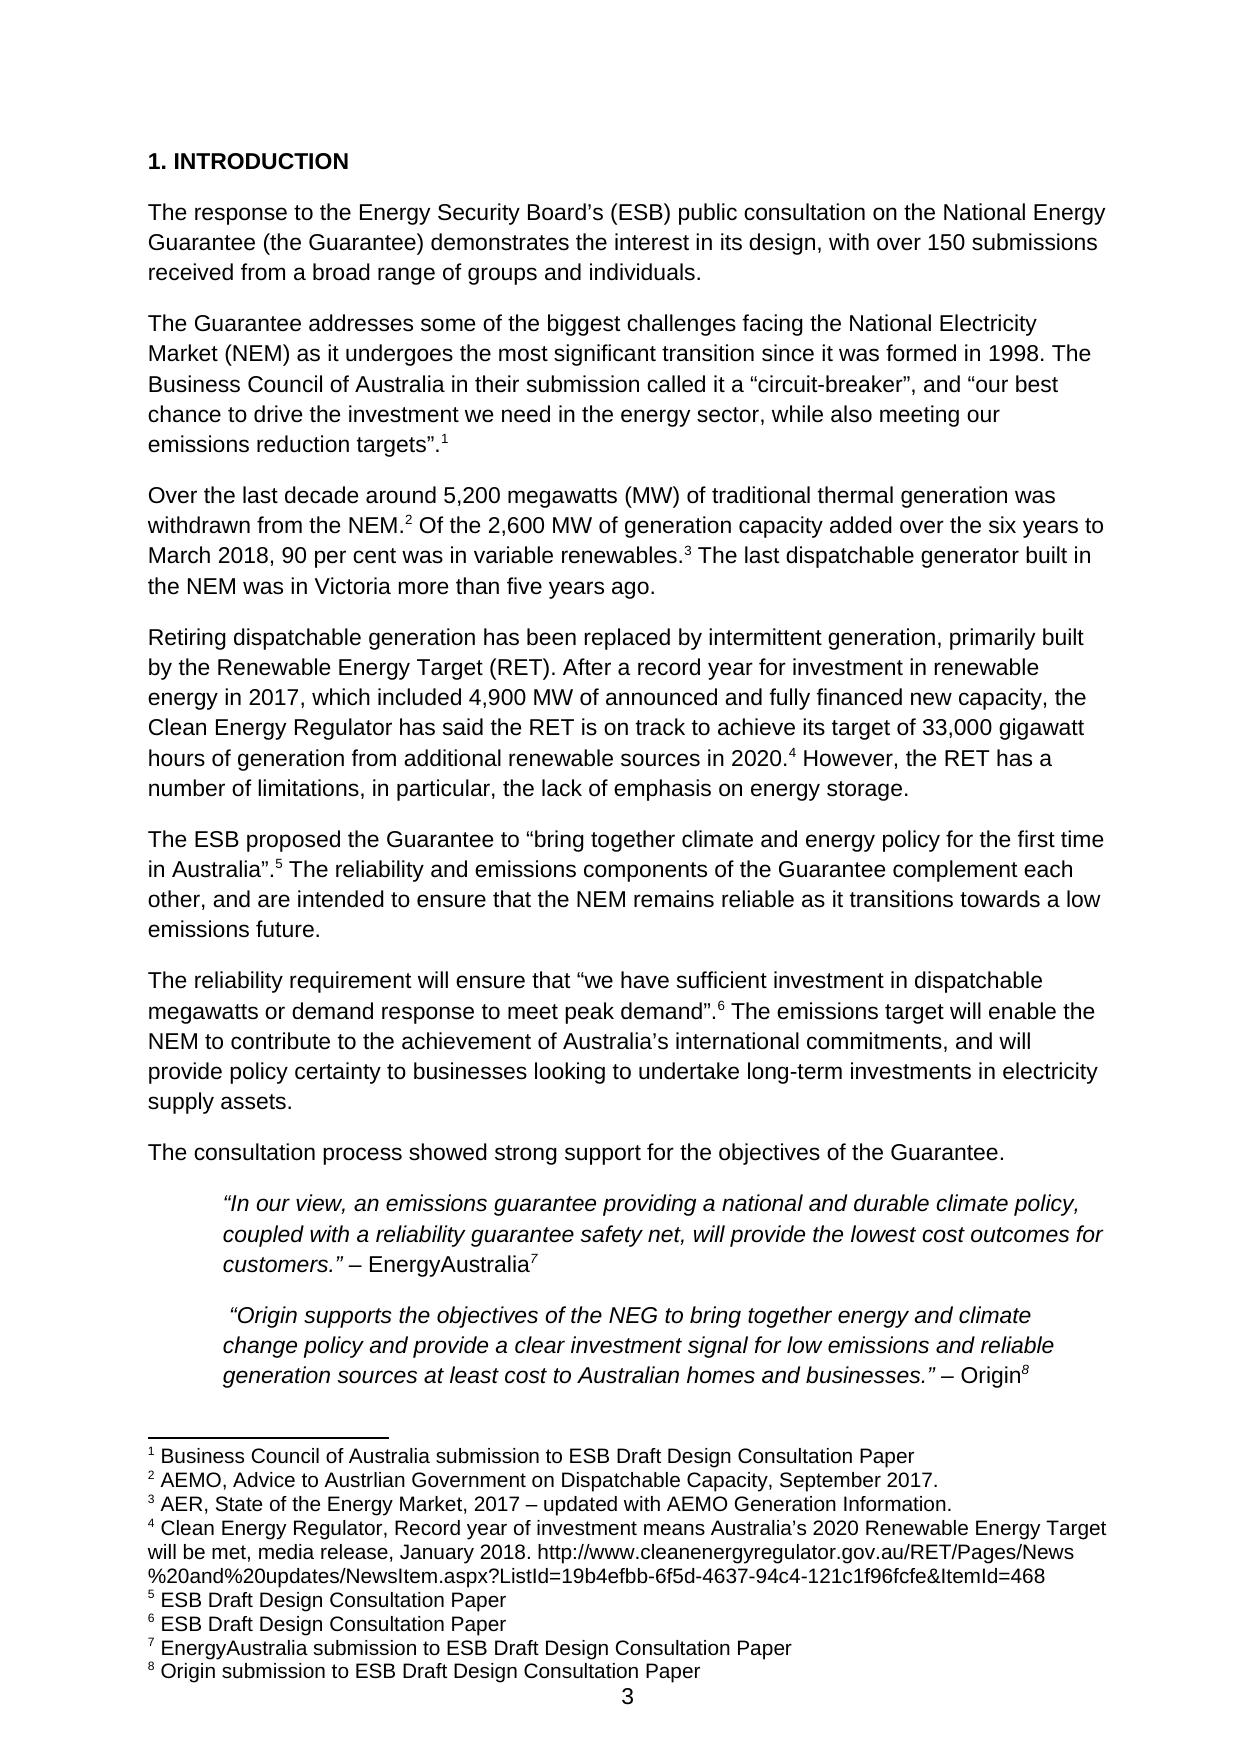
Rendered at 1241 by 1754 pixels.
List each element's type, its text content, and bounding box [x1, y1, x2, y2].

text The response to the Energy Security Board’s (ESB) public consultation on the National Energy Guarantee (the Guarantee) demonstrates the interest in its design, with over 150 submissions received from a broad range of groups and individuals. [148, 199, 1107, 286]
text The Guarantee addresses some of the biggest challenges facing the National Electricity Market (NEM) as it undergoes the most significant transition since it was formed in 1998. The Business Council of Australia in their submission called it a “circuit-breaker”, and “our best chance to drive the investment we need in the energy sector, while also meeting our emissions reduction targets”. [148, 310, 1107, 457]
text The reliability requirement will ensure that “we have sufficient investment in dispatchable megawatts or demand response to meet peak demand”. The emissions target will enable the NEM to contribute to the achievement of Australia’s international commitments, and will provide policy certainty to businesses looking to undertake long-term investments in electricity supply assets. [148, 967, 1107, 1115]
text Over the last decade around 5,200 megawatts (MW) of traditional thermal generation was withdrawn from the NEM. Of the 2,600 MW of generation capacity added over the six years to March 2018, 90 per cent was in variable renewables. The last dispatchable generator built in the NEM was in Victoria more than five years ago. [148, 482, 1107, 599]
text “In our view, an emissions guarantee providing a national and durable climate policy, coupled with a reliability guarantee safety net, will provide the lowest cost outcomes for customers.” – EnergyAustralia [223, 1190, 1107, 1277]
subtitle 1. Introduction [148, 148, 1107, 174]
text Retiring dispatchable generation has been replaced by intermittent generation, primarily built by the Renewable Energy Target (RET). After a record year for investment in renewable energy in 2017, which included 4,900 MW of announced and fully financed new capacity, the Clean Energy Regulator has said the RET is on track to achieve its target of 33,000 gigawatt hours of generation from additional renewable sources in 2020. However, the RET has a number of limitations, in particular, the lack of emphasis on energy storage. [148, 624, 1107, 801]
text The consultation process showed strong support for the objectives of the Guarantee. [148, 1139, 1107, 1166]
text “Origin supports the objectives of the NEG to bring together energy and climate change policy and provide a clear investment signal for low emissions and reliable generation sources at least cost to Australian homes and businesses.” – Origin [223, 1302, 1107, 1389]
text The ESB proposed the Guarantee to “bring together climate and energy policy for the first time in Australia”. The reliability and emissions components of the Guarantee complement each other, and are intended to ensure that the NEM remains reliable as it transitions towards a low emissions future. [148, 826, 1107, 943]
